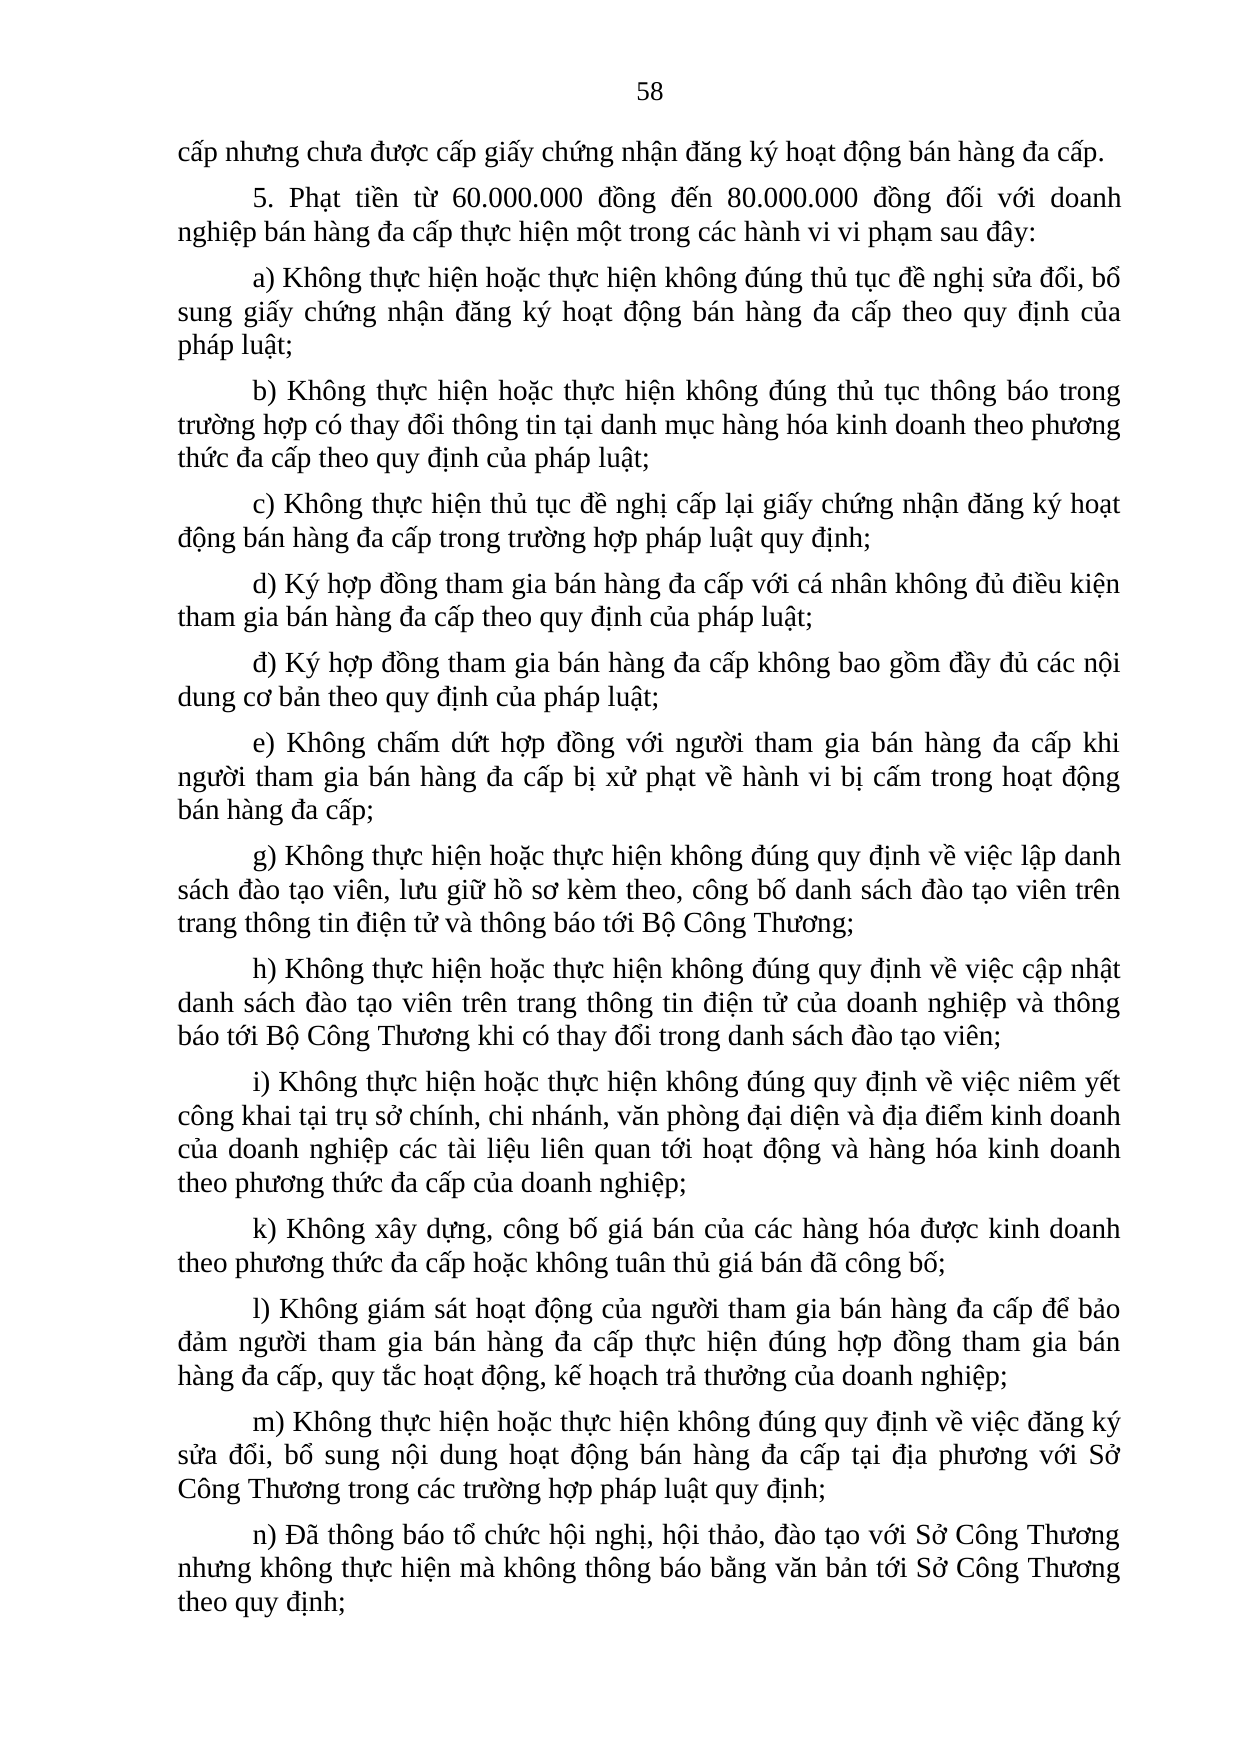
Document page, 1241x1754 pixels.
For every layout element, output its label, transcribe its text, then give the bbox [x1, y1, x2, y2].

text c) Không thực hiện thủ tục đề nghị cấp lại giấy chứng nhận đăng ký hoạt động bán hàng đa cấp trong trường hợp pháp luật quy định; [177, 486, 1122, 553]
text d) Ký hợp đồng tham gia bán hàng đa cấp với cá nhân không đủ điều kiện tham gia bán hàng đa cấp theo quy định của pháp luật; [177, 566, 1122, 633]
text g) Không thực hiện hoặc thực hiện không đúng quy định về việc lập danh sách đào tạo viên, lưu giữ hồ sơ kèm theo, công bố danh sách đào tạo viên trên trang thông tin điện tử và thông báo tới Bộ Công Thương; [177, 838, 1122, 939]
text 5. Phạt tiền từ 60.000.000 đồng đến 80.000.000 đồng đối với doanh nghiệp bán hàng đa cấp thực hiện một trong các hành vi vi phạm sau đây: [177, 181, 1122, 248]
text e) Không chấm dứt hợp đồng với người tham gia bán hàng đa cấp khi người tham gia bán hàng đa cấp bị xử phạt về hành vi bị cấm trong hoạt động bán hàng đa cấp; [177, 725, 1122, 826]
text l) Không giám sát hoạt động của người tham gia bán hàng đa cấp để bảo đảm người tham gia bán hàng đa cấp thực hiện đúng hợp đồng tham gia bán hàng đa cấp, quy tắc hoạt động, kế hoạch trả thưởng của doanh nghiệp; [177, 1291, 1122, 1391]
text i) Không thực hiện hoặc thực hiện không đúng quy định về việc niêm yết công khai tại trụ sở chính, chi nhánh, văn phòng đại diện và địa điểm kinh doanh của doanh nghiệp các tài liệu liên quan tới hoạt động và hàng hóa kinh doanh theo phương thức đa cấp của doanh nghiệp; [177, 1064, 1122, 1199]
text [177, 134, 1122, 168]
text k) Không xây dựng, công bố giá bán của các hàng hóa được kinh doanh theo phương thức đa cấp hoặc không tuân thủ giá bán đã công bố; [177, 1211, 1122, 1278]
text h) Không thực hiện hoặc thực hiện không đúng quy định về việc cập nhật danh sách đào tạo viên trên trang thông tin điện tử của doanh nghiệp và thông báo tới Bộ Công Thương khi có thay đổi trong danh sách đào tạo viên; [177, 951, 1122, 1052]
text m) Không thực hiện hoặc thực hiện không đúng quy định về việc đăng ký sửa đổi, bổ sung nội dung hoạt động bán hàng đa cấp tại địa phương với Sở Công Thương trong các trường hợp pháp luật quy định; [177, 1404, 1122, 1504]
text b) Không thực hiện hoặc thực hiện không đúng thủ tục thông báo trong trường hợp có thay đổi thông tin tại danh mục hàng hóa kinh doanh theo phương thức đa cấp theo quy định của pháp luật; [177, 373, 1122, 474]
text n) Đã thông báo tổ chức hội nghị, hội thảo, đào tạo với Sở Công Thương nhưng không thực hiện mà không thông báo bằng văn bản tới Sở Công Thương theo quy định; [177, 1517, 1122, 1618]
text a) Không thực hiện hoặc thực hiện không đúng thủ tục đề nghị sửa đổi, bổ sung giấy chứng nhận đăng ký hoạt động bán hàng đa cấp theo quy định của pháp luật; [177, 260, 1122, 361]
text đ) Ký hợp đồng tham gia bán hàng đa cấp không bao gồm đầy đủ các nội dung cơ bản theo quy định của pháp luật; [177, 646, 1122, 713]
